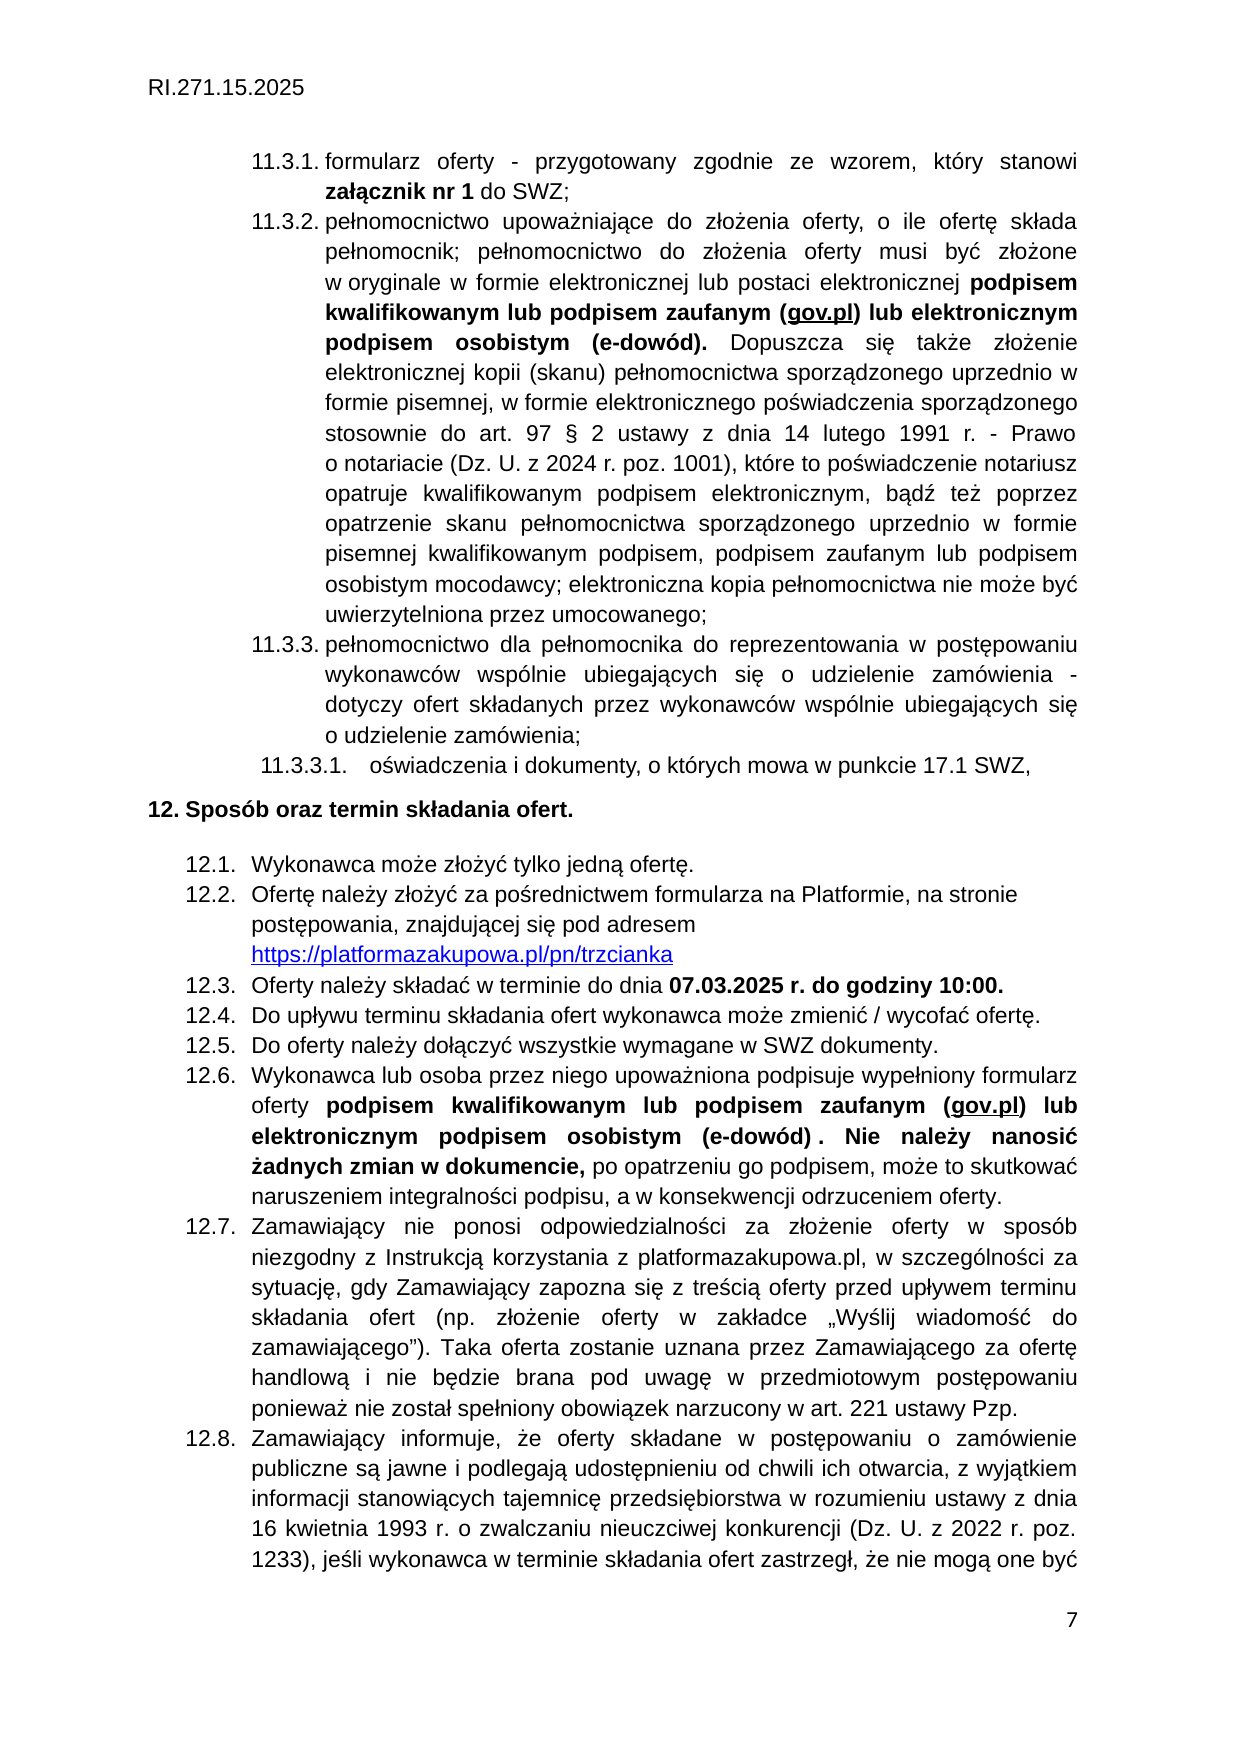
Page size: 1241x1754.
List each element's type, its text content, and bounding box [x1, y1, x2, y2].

list pełnomocnictwo upoważniające do złożenia oferty, o ile ofertę składa pełnomocnik; pełnomocnictwo do złożenia oferty musi być złożone w oryginale w formie elektronicznej lub postaci elektronicznej podpisem kwalifikowanym lub podpisem zaufanym (gov.pl) lub elektronicznym podpisem osobistym (e-dowód). Dopuszcza się także złożenie elektronicznej kopii (skanu) pełnomocnictwa sporządzonego uprzednio w formie pisemnej, w formie elektronicznego poświadczenia sporządzonego stosownie do art. 97 § 2 ustawy z dnia 14 lutego 1991 r. - Prawo o notariacie (Dz. U. z 2024 r. poz. 1001), które to poświadczenie notariusz opatruje kwalifikowanym podpisem elektronicznym, bądź też poprzez opatrzenie skanu pełnomocnictwa sporządzonego uprzednio w formie pisemnej kwalifikowanym podpisem, podpisem zaufanym lub podpisem osobistym mocodawcy; elektroniczna kopia pełnomocnictwa nie może być uwierzytelniona przez umocowanego; [251, 208, 1078, 627]
subtitle Sposób oraz termin składania ofert. [148, 796, 1078, 822]
list Wykonawca lub osoba przez niego upoważniona podpisuje wypełniony formularz oferty podpisem kwalifikowanym lub podpisem zaufanym (gov.pl) lub elektronicznym podpisem osobistym (e-dowód) . Nie należy nanosić żadnych zmian w dokumencie, po opatrzeniu go podpisem, może to skutkować naruszeniem integralności podpisu, a w konsekwencji odrzuceniem oferty. [185, 1062, 1078, 1209]
list oświadczenia i dokumenty, o których mowa w punkcie 17.1 SWZ, [260, 752, 1078, 778]
list formularz oferty - przygotowany zgodnie ze wzorem, który stanowi załącznik nr 1 do SWZ; [251, 148, 1078, 204]
list Ofertę należy złożyć za pośrednictwem formularza na Platformie, na stronie postępowania, znajdującej się pod adresem https://platformazakupowa.pl/pn/trzcianka [185, 881, 1078, 968]
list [185, 1425, 1078, 1572]
list Wykonawca może złożyć tylko jedną ofertę. [185, 851, 1078, 877]
list Oferty należy składać w terminie do dnia 07.03.2025 r. do godziny 10:00. [185, 972, 1078, 998]
list pełnomocnictwo dla pełnomocnika do reprezentowania w postępowaniu wykonawców wspólnie ubiegających się o udzielenie zamówienia - dotyczy ofert składanych przez wykonawców wspólnie ubiegających się o udzielenie zamówienia; [251, 631, 1078, 748]
list Zamawiający nie ponosi odpowiedzialności za złożenie oferty w sposób niezgodny z Instrukcją korzystania z platformazakupowa.pl, w szczególności za sytuację, gdy Zamawiający zapozna się z treścią oferty przed upływem terminu składania ofert (np. złożenie oferty w zakładce „Wyślij wiadomość do zamawiającego”). Taka oferta zostanie uznana przez Zamawiającego za ofertę handlową i nie będzie brana pod uwagę w przedmiotowym postępowaniu ponieważ nie został spełniony obowiązek narzucony w art. 221 ustawy Pzp. [185, 1213, 1078, 1421]
list Do oferty należy dołączyć wszystkie wymagane w SWZ dokumenty. [185, 1032, 1078, 1058]
list Do upływu terminu składania ofert wykonawca może zmienić / wycofać ofertę. [185, 1002, 1078, 1028]
